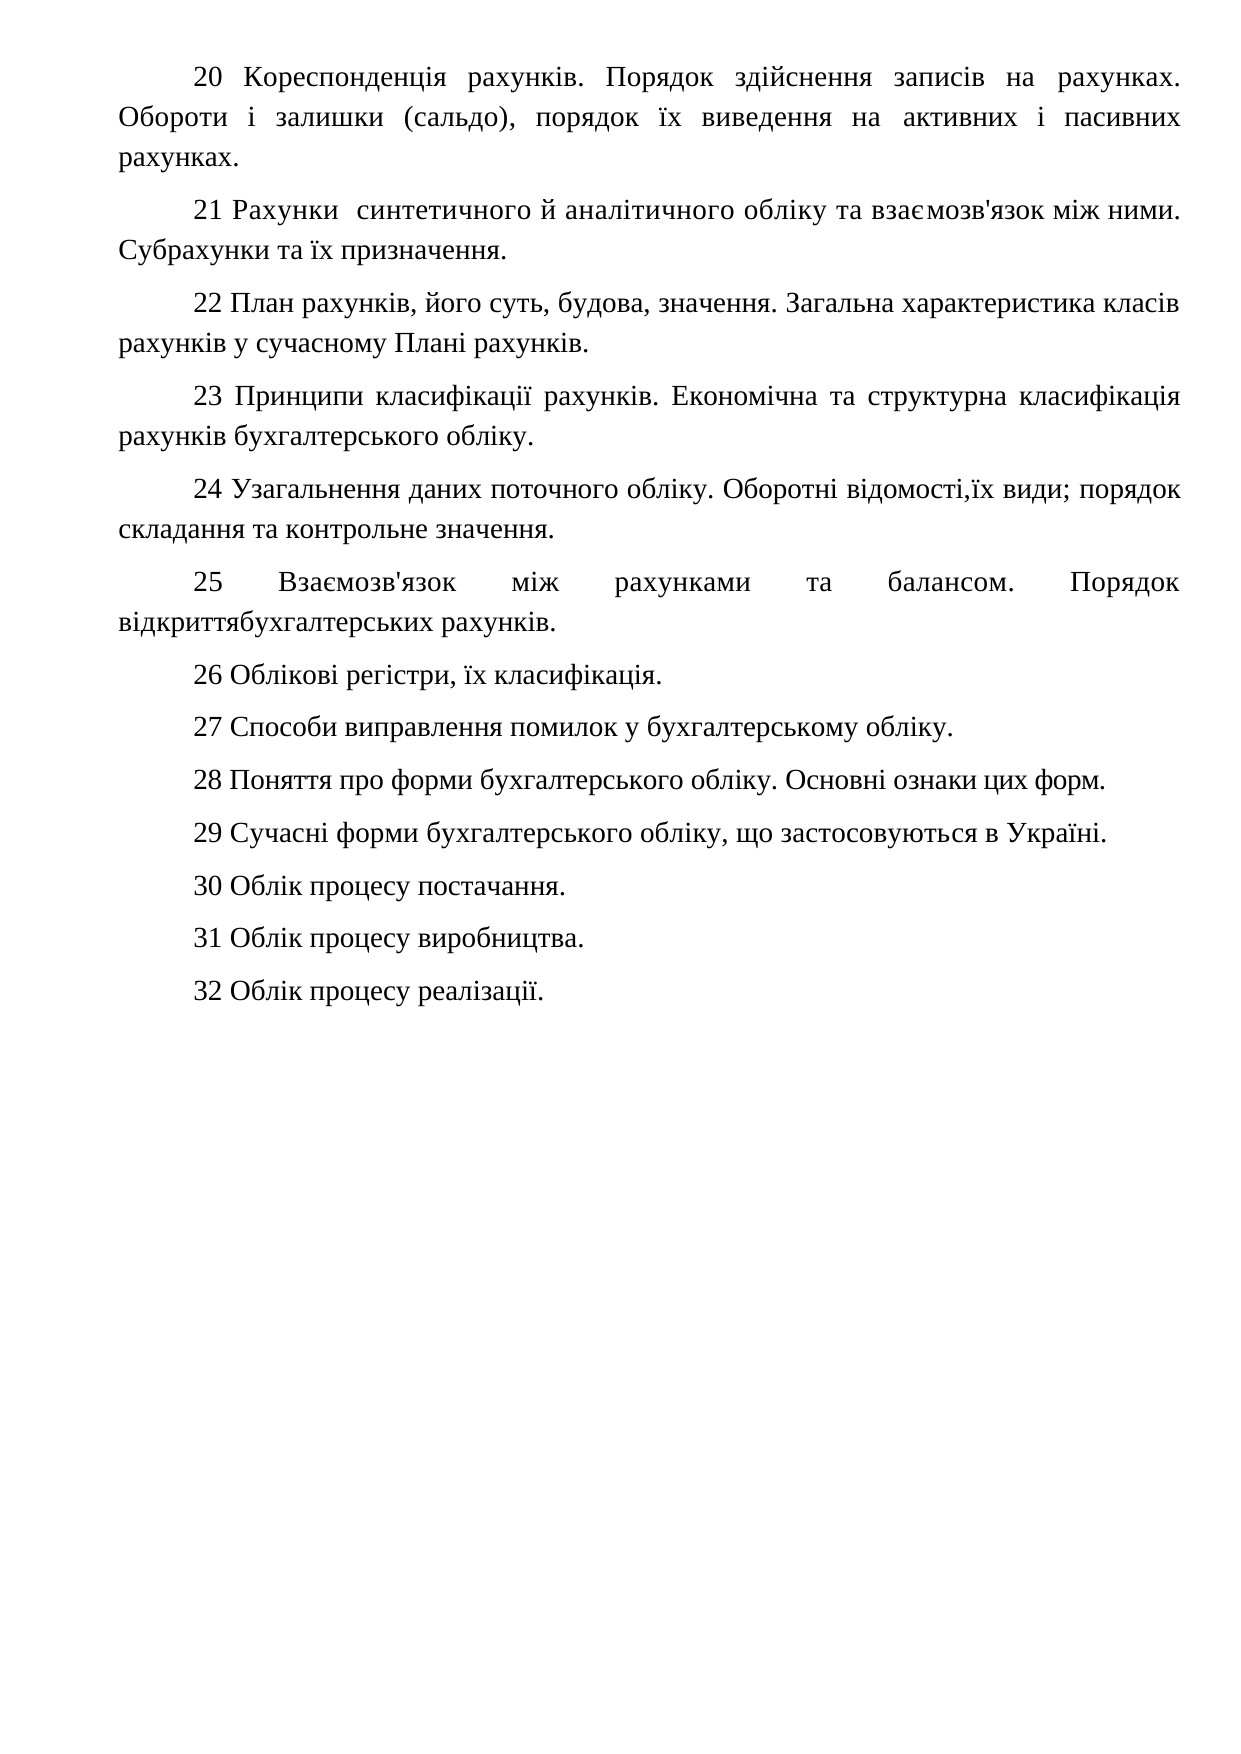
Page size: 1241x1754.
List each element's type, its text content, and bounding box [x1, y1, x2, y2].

text 29 Сучасні форми бухгалтерського обліку, що застосовуються в Україні. [118, 815, 1181, 848]
text 31 Облік процесу виробництва. [118, 920, 1181, 954]
text 32 Облік процесу реалізації. [118, 973, 1181, 1007]
text 25 Взаємозв'язок між рахунками та балансом. Порядок відкриттябухгалтерських рахунків. [118, 564, 1181, 638]
text 20 Кореспонденція рахунків. Порядок здійснення записів на рахунках. Обороти і залишки (сальдо), порядок їх виведення на активних і пасивних рахунках. [118, 59, 1181, 173]
text 30 Облік процесу постачання. [118, 868, 1181, 901]
text 27 Способи виправлення помилок у бухгалтерському обліку. [118, 709, 1181, 743]
text 28 Поняття про форми бухгалтерського обліку. Основні ознаки цих форм. [118, 762, 1181, 796]
text 22 План рахунків, його суть, будова, значення. Загальна характеристика класів рахунків у сучасному Плані рахунків. [118, 285, 1181, 359]
text 24 Узагальнення даних поточного обліку. Оборотні відомості,їх види; порядок складання та контрольне значення. [118, 471, 1181, 545]
text 26 Облікові регістри, їх класифікація. [118, 657, 1181, 690]
text 23 Принципи класифікації рахунків. Економічна та структурна класифікація рахунків бухгалтерського обліку. [118, 378, 1181, 452]
text 21 Рахунки синтетичного й аналітичного обліку та взаємозв'язок між ними. Субрахунки та їх призначення. [118, 192, 1181, 266]
